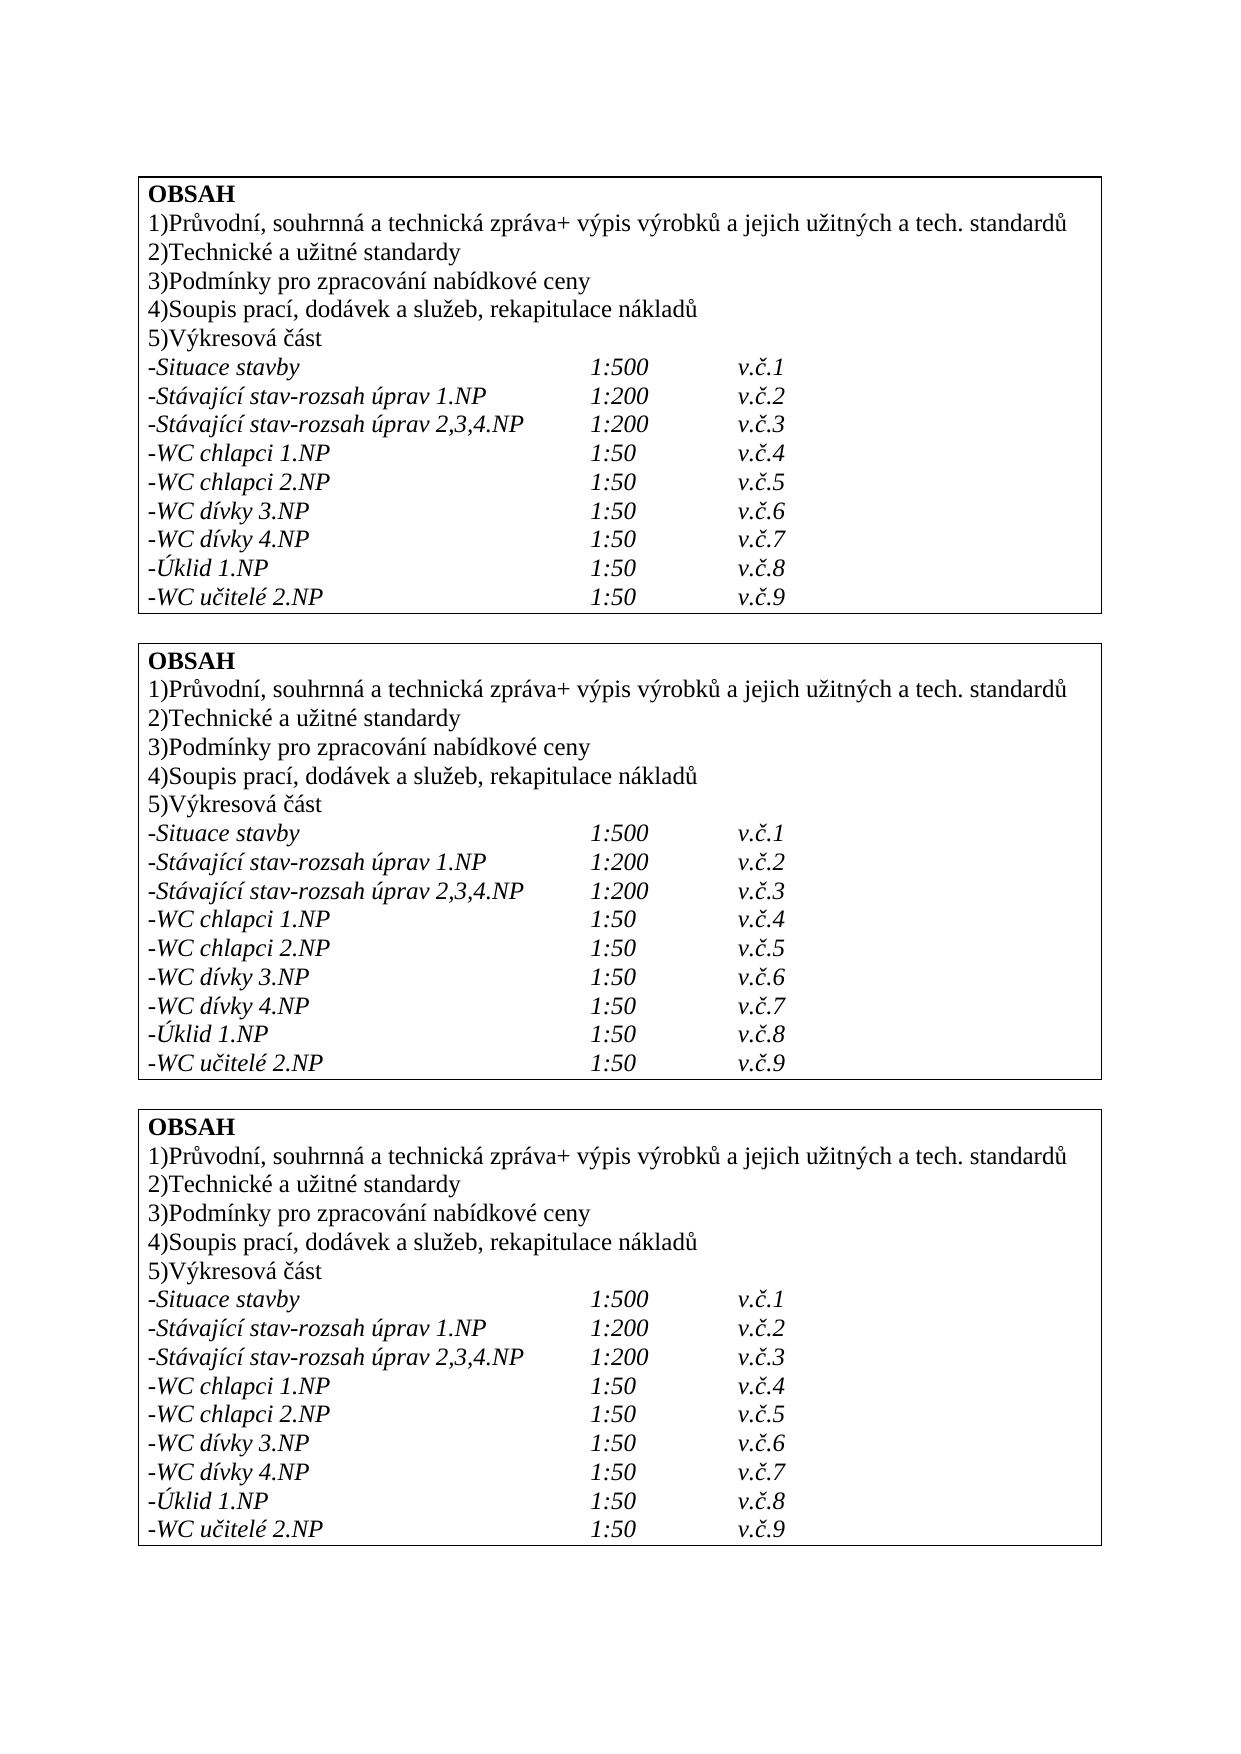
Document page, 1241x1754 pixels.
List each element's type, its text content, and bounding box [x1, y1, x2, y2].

text -WC chlapci 1.NP 1:50 v.č.4 [148, 438, 1093, 467]
text -WC chlapci 2.NP 1:50 v.č.5 [148, 1399, 1093, 1428]
text -Stávající stav-rozsah úprav 2,3,4.NP 1:200 v.č.3 [148, 876, 1093, 904]
text 5)Výkresová část [148, 1256, 1093, 1284]
text -WC dívky 3.NP 1:50 v.č.6 [148, 1428, 1093, 1457]
text 5)Výkresová část [148, 323, 1093, 352]
text -Stávající stav-rozsah úprav 2,3,4.NP 1:200 v.č.3 [148, 1342, 1093, 1371]
text -WC dívky 4.NP 1:50 v.č.7 [148, 991, 1093, 1019]
text OBSAH [139, 178, 1101, 208]
text 4)Soupis prací, dodávek a služeb, rekapitulace nákladů [148, 1227, 1093, 1256]
text 3)Podmínky pro zpracování nabídkové ceny [148, 1198, 1093, 1227]
text 3)Podmínky pro zpracování nabídkové ceny [148, 732, 1093, 761]
text 5)Výkresová část [148, 789, 1093, 818]
text -Stávající stav-rozsah úprav 1.NP 1:200 v.č.2 [148, 381, 1093, 409]
text -WC dívky 4.NP 1:50 v.č.7 [148, 1457, 1093, 1486]
text -WC učitelé 2.NP 1:50 v.č.9 [139, 579, 1101, 613]
text -WC učitelé 2.NP 1:50 v.č.9 [139, 1511, 1101, 1545]
text -WC chlapci 1.NP 1:50 v.č.4 [148, 1371, 1093, 1399]
text -WC dívky 3.NP 1:50 v.č.6 [148, 496, 1093, 524]
text 4)Soupis prací, dodávek a služeb, rekapitulace nákladů [148, 761, 1093, 789]
text -WC učitelé 2.NP 1:50 v.č.9 [139, 1045, 1101, 1079]
text -WC dívky 4.NP 1:50 v.č.7 [148, 524, 1093, 553]
text 2)Technické a užitné standardy [148, 237, 1093, 266]
text -Situace stavby 1:500 v.č.1 [148, 818, 1093, 847]
text -WC chlapci 2.NP 1:50 v.č.5 [148, 467, 1093, 496]
text -Úklid 1.NP 1:50 v.č.8 [148, 1486, 1093, 1511]
text -Situace stavby 1:500 v.č.1 [148, 1284, 1093, 1313]
text OBSAH [139, 1110, 1101, 1141]
text -Stávající stav-rozsah úprav 2,3,4.NP 1:200 v.č.3 [148, 409, 1093, 438]
text -Situace stavby 1:500 v.č.1 [148, 352, 1093, 381]
text 2)Technické a užitné standardy [148, 703, 1093, 732]
text -WC dívky 3.NP 1:50 v.č.6 [148, 962, 1093, 991]
text 1)Průvodní, souhrnná a technická zpráva+ výpis výrobků a jejich užitných a tech. standardů [148, 1141, 1093, 1169]
text -Stávající stav-rozsah úprav 1.NP 1:200 v.č.2 [148, 1313, 1093, 1342]
text OBSAH [139, 644, 1101, 674]
text -Úklid 1.NP 1:50 v.č.8 [148, 553, 1093, 579]
text 4)Soupis prací, dodávek a služeb, rekapitulace nákladů [148, 294, 1093, 323]
text -Úklid 1.NP 1:50 v.č.8 [148, 1019, 1093, 1045]
text 2)Technické a užitné standardy [148, 1169, 1093, 1198]
text -Stávající stav-rozsah úprav 1.NP 1:200 v.č.2 [148, 847, 1093, 876]
text -WC chlapci 2.NP 1:50 v.č.5 [148, 933, 1093, 962]
text -WC chlapci 1.NP 1:50 v.č.4 [148, 904, 1093, 933]
text 1)Průvodní, souhrnná a technická zpráva+ výpis výrobků a jejich užitných a tech. standardů [148, 674, 1093, 703]
text 1)Průvodní, souhrnná a technická zpráva+ výpis výrobků a jejich užitných a tech. standardů [148, 208, 1093, 237]
text 3)Podmínky pro zpracování nabídkové ceny [148, 266, 1093, 294]
